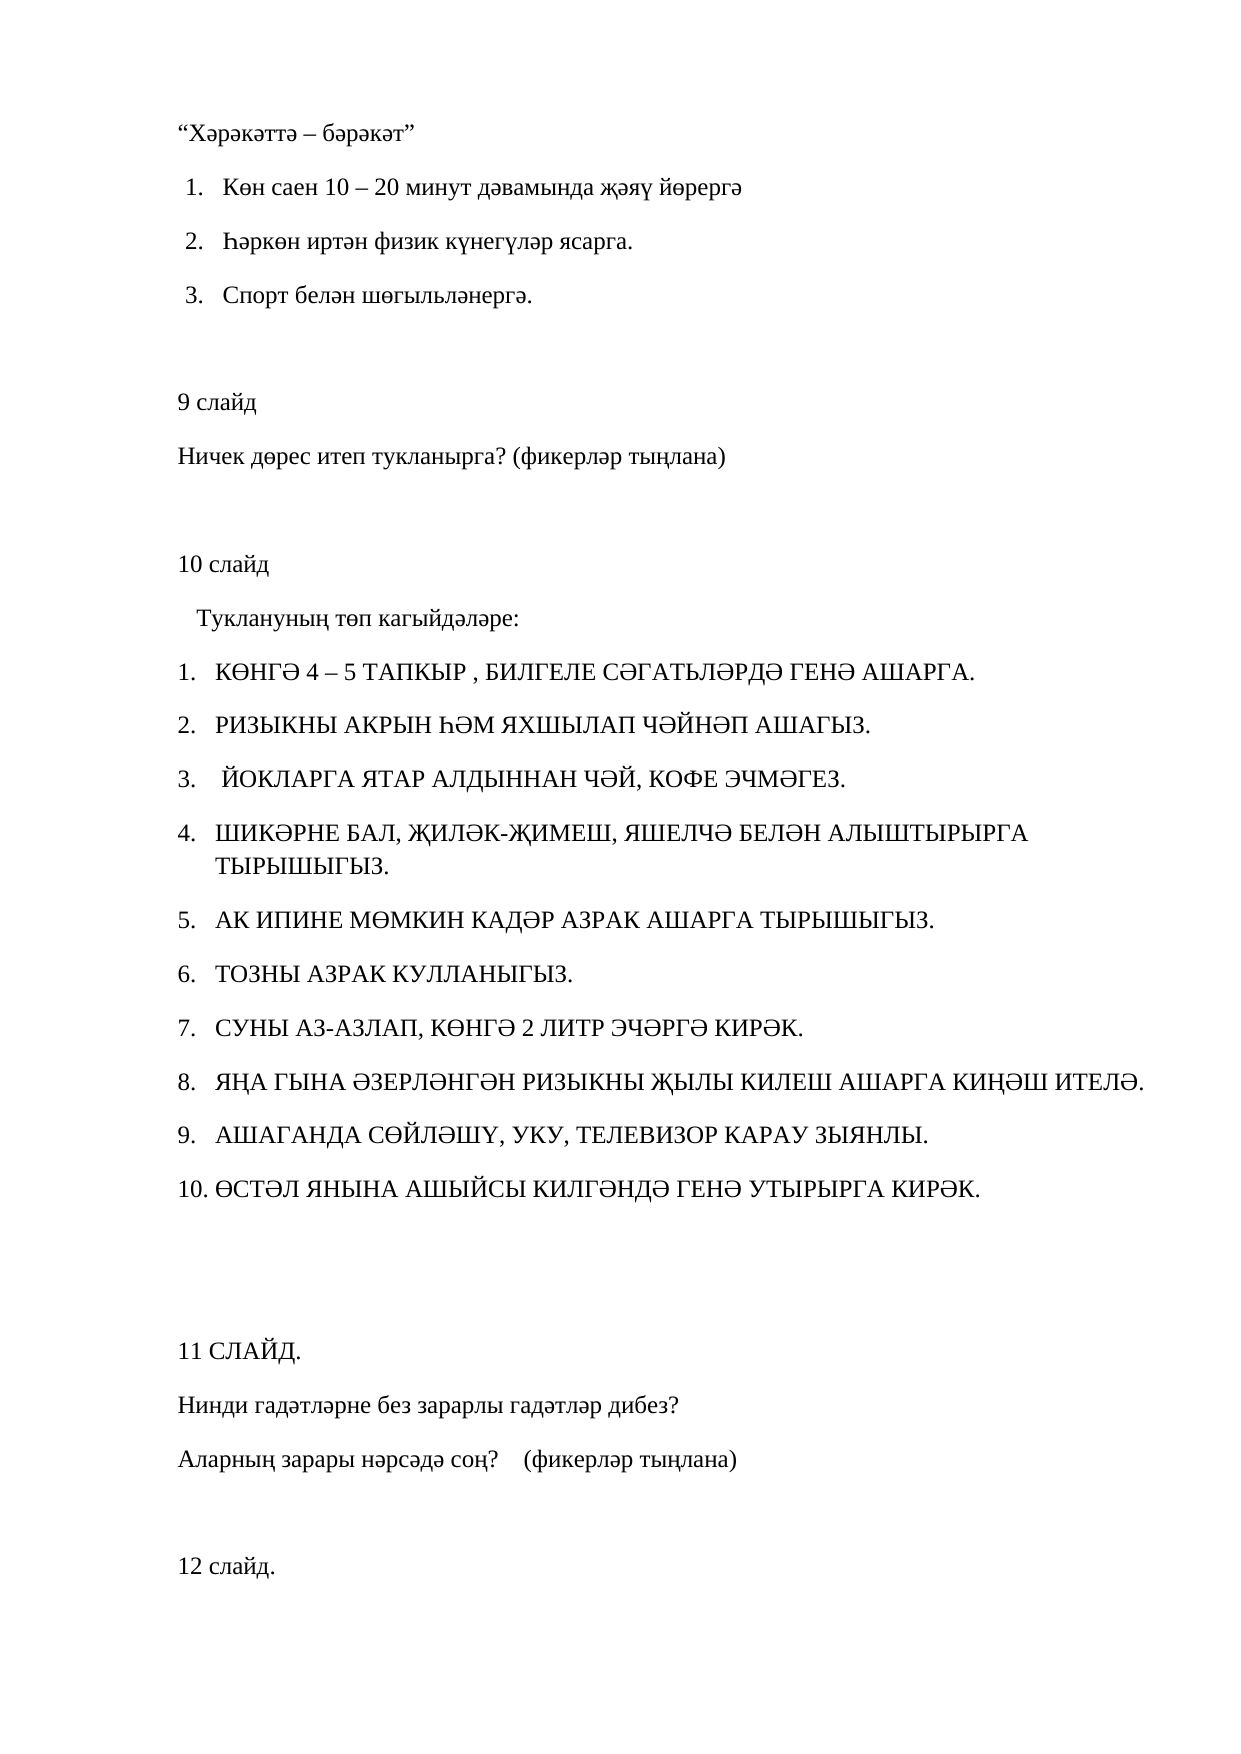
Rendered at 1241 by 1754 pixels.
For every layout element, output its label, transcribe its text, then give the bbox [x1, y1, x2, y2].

list ЙОКЛАРГА ЯТАР АЛДЫННАН ЧӘЙ, КОФЕ ЭЧМӘГЕЗ. [177, 764, 1152, 793]
list Һәркөн иртән физик күнегүләр ясарга. [185, 226, 1152, 254]
list ТОЗНЫ АЗРАК КУЛЛАНЫГЫЗ. [177, 959, 1152, 988]
list ЯҢА ГЫНА ӘЗЕРЛӘНГӘН РИЗЫКНЫ ҖЫЛЫ КИЛЕШ АШАРГА КИҢӘШ ИТЕЛӘ. [177, 1067, 1152, 1095]
list АК ИПИНЕ МӨМКИН КАДӘР АЗРАК АШАРГА ТЫРЫШЫГЫЗ. [177, 905, 1152, 934]
list Спорт белән шөгыльләнергә. [185, 280, 1152, 308]
text 11 СЛАЙД. [177, 1336, 1152, 1365]
text “Хәрәкәттә – бәрәкәт” [177, 118, 1152, 147]
text Ничек дөрес итеп тукланырга? (фикерләр тыңлана) [177, 441, 1152, 470]
text 12 слайд. [177, 1551, 1152, 1580]
list АШАГАНДА СӨЙЛӘШҮ, УКУ, ТЕЛЕВИЗОР КАРАУ ЗЫЯНЛЫ. [177, 1121, 1152, 1149]
text Нинди гадәтләрне без зарарлы гадәтләр дибез? [177, 1390, 1152, 1418]
list ӨСТӘЛ ЯНЫНА АШЫЙСЫ КИЛГӘНДӘ ГЕНӘ УТЫРЫРГА КИРӘК. [177, 1174, 1152, 1203]
text Туклануның төп кагыйдәләре: [177, 603, 1152, 632]
text 10 слайд [177, 549, 1152, 578]
list ШИКӘРНЕ БАЛ, ҖИЛӘК-ҖИМЕШ, ЯШЕЛЧӘ БЕЛӘН АЛЫШТЫРЫРГА ТЫРЫШЫГЫЗ. [177, 818, 1152, 880]
list КӨНГӘ 4 – 5 ТАПКЫР , БИЛГЕЛЕ СӘГАТЬЛӘРДӘ ГЕНӘ АШАРГА. [177, 657, 1152, 685]
list Көн саен 10 – 20 минут дәвамында җәяү йөрергә [185, 172, 1152, 201]
text 9 слайд [177, 387, 1152, 416]
list СУНЫ АЗ-АЗЛАП, КӨНГӘ ЭЧӘРГӘ КИРӘК. [177, 1013, 1152, 1042]
list РИЗЫКНЫ АКРЫН ҺӘМ ЯХШЫЛАП ЧӘЙНӘП АШАГЫЗ. [177, 711, 1152, 739]
text Аларның зарары нәрсәдә соң? (фикерләр тыңлана) [177, 1444, 1152, 1472]
